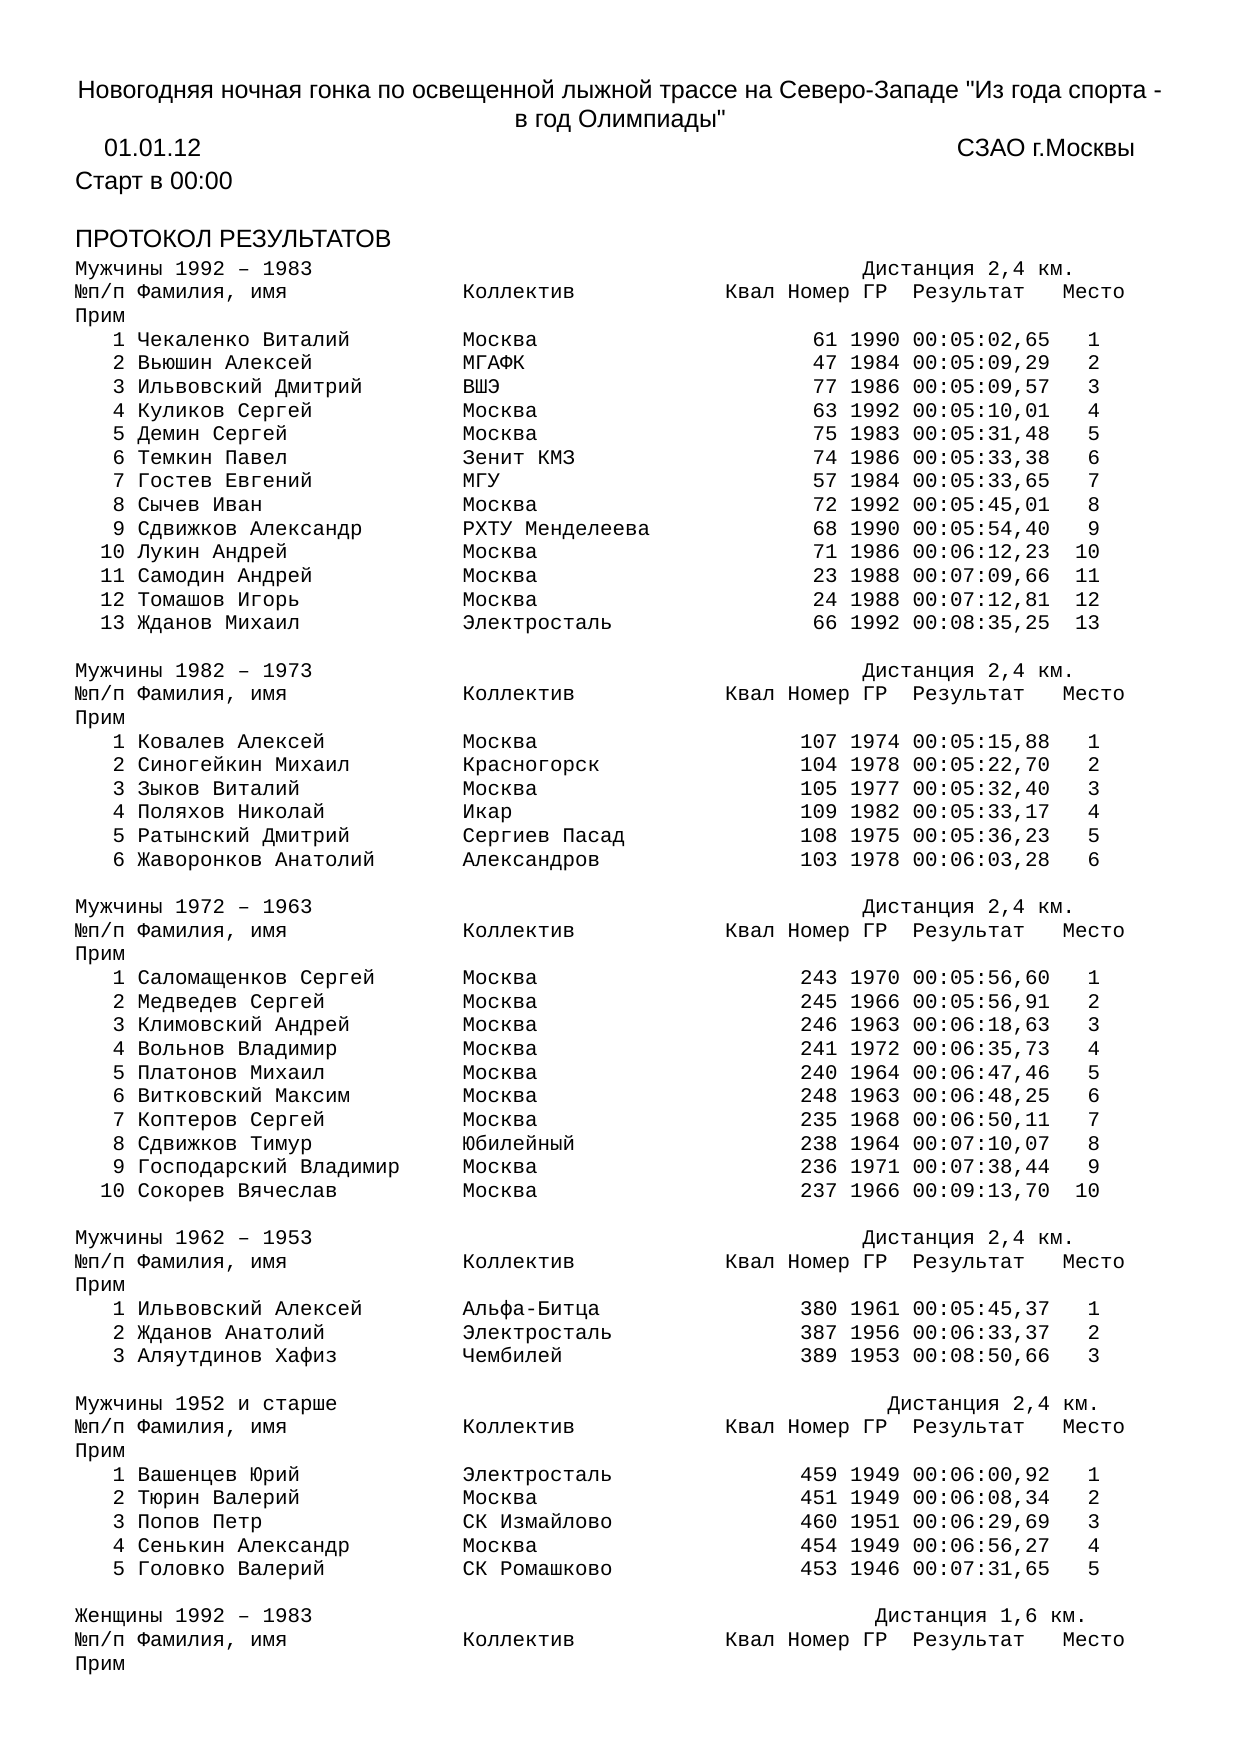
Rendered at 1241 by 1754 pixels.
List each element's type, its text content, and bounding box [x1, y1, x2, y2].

text 10 Лукин Андрей Москва 71 1986 00:06:12,23 10 [75, 541, 1165, 565]
text 2 Тюрин Валерий Москва 451 1949 00:06:08,34 2 [75, 1487, 1165, 1511]
text 5 Платонов Михаил Москва 240 1964 00:06:47,46 5 [75, 1062, 1165, 1085]
text 1 Вашенцев Юрий Электросталь 459 1949 00:06:00,92 1 [75, 1464, 1165, 1487]
text 5 Головко Валерий СК Ромашково 453 1946 00:07:31,65 5 [75, 1558, 1165, 1582]
text 9 Господарский Владимир Москва 236 1971 00:07:38,44 9 [75, 1156, 1165, 1180]
text 10 Сокорев Вячеслав Москва 237 1966 00:09:13,70 10 [75, 1180, 1165, 1203]
text 9 Сдвижков Александр РХТУ Менделеева 68 1990 00:05:54,40 9 [75, 518, 1165, 541]
text 2 Медведев Сергей Москва 245 1966 00:05:56,91 2 [75, 991, 1165, 1014]
text Мужчины 1952 и старше Дистанция . [75, 1393, 1165, 1416]
text №п/п Фамилия, имя Коллектив Квал Номер ГР Результат Место Прим [75, 920, 1165, 967]
text 1 Ильвовский Алексей Альфа-Битца 380 1961 00:05:45,37 1 [75, 1298, 1165, 1322]
text 1 Саломащенков Сергей Москва 243 1970 00:05:56,60 1 [75, 967, 1165, 991]
text 2 Синогейкин Михаил Красногорск 104 1978 00:05:22,70 2 [75, 754, 1165, 778]
text 8 Сычев Иван Москва 72 1992 00:05:45,01 8 [75, 494, 1165, 518]
text 6 Темкин Павел Зенит КМЗ 74 1986 00:05:33,38 6 [75, 447, 1165, 471]
text 11 Самодин Андрей Москва 23 1988 00:07:09,66 11 [75, 565, 1165, 589]
text 3 Климовский Андрей Москва 246 1963 00:06:18,63 3 [75, 1014, 1165, 1038]
text 5 Демин Сергей Москва 75 1983 00:05:31,48 5 [75, 423, 1165, 447]
text 2 Вьюшин Алексей МГАФК 47 1984 00:05:09,29 2 [75, 352, 1165, 376]
text 13 Жданов Михаил Электросталь 66 1992 00:08:35,25 13 [75, 612, 1165, 636]
text 3 Попов Петр СК Измайлово 460 1951 00:06:29,69 3 [75, 1511, 1165, 1534]
text №п/п Фамилия, имя Коллектив Квал Номер ГР Результат Место Прим [75, 281, 1165, 329]
text 7 Гостев Евгений МГУ 57 1984 00:05:33,65 7 [75, 471, 1165, 494]
text 8 Сдвижков Тимур Юбилейный 238 1964 00:07:10,07 8 [75, 1133, 1165, 1156]
text Женщины 1992 – 1983 Дистанция . [75, 1606, 1165, 1629]
text 3 Аляутдинов Хафиз Чембилей 389 1953 00:08:50,66 3 [75, 1345, 1165, 1369]
text 1 Чекаленко Виталий Москва 61 1990 00:05:02,65 1 [75, 329, 1165, 352]
subtitle Старт в 00:00 ПРОТОКОЛ РЕЗУЛЬТАТОВ [75, 166, 1165, 253]
text №п/п Фамилия, имя Коллектив Квал Номер ГР Результат Место Прим [75, 683, 1165, 731]
text №п/п Фамилия, имя Коллектив Квал Номер ГР Результат Место Прим [75, 1251, 1165, 1298]
text 7 Коптеров Сергей Москва 235 1968 00:06:50,11 7 [75, 1109, 1165, 1133]
text 2 Жданов Анатолий Электросталь 387 1956 00:06:33,37 2 [75, 1322, 1165, 1345]
text 4 Куликов Сергей Москва 63 1992 00:05:10,01 4 [75, 399, 1165, 423]
text 4 Сенькин Александр Москва 454 1949 00:06:56,27 4 [75, 1534, 1165, 1558]
text 6 Жаворонков Анатолий Александров 103 1978 00:06:03,28 6 [75, 849, 1165, 872]
text Мужчины 1962 – 1953 Дистанция . [75, 1227, 1165, 1251]
text Мужчины 1972 – 1963 Дистанция . [75, 896, 1165, 920]
text 5 Ратынский Дмитрий Сергиев Пасад 108 1975 00:05:36,23 5 [75, 825, 1165, 849]
text №п/п Фамилия, имя Коллектив Квал Номер ГР Результат Место Прим [75, 1629, 1165, 1676]
text 4 Вольнов Владимир Москва 241 1972 00:06:35,73 4 [75, 1038, 1165, 1062]
subtitle Новогодняя ночная гонка по освещенной лыжной трассе на Северо-Западе "Из года спорта - в год Олимпиады" 01.01.12 СЗАО г.Москвы [75, 75, 1165, 161]
text 1 Ковалев Алексей Москва 107 1974 00:05:15,88 1 [75, 731, 1165, 754]
text 4 Поляхов Николай Икар 109 1982 00:05:33,17 4 [75, 802, 1165, 825]
text Мужчины 1982 – 1973 Дистанция . [75, 660, 1165, 683]
text №п/п Фамилия, имя Коллектив Квал Номер ГР Результат Место Прим [75, 1416, 1165, 1464]
text Мужчины 1992 – 1983 Дистанция . [75, 258, 1165, 281]
text 3 Зыков Виталий Москва 105 1977 00:05:32,40 3 [75, 778, 1165, 802]
text 12 Томашов Игорь Москва 24 1988 00:07:12,81 12 [75, 589, 1165, 612]
text 6 Витковский Максим Москва 248 1963 00:06:48,25 6 [75, 1085, 1165, 1109]
text 3 Ильвовский Дмитрий ВШЭ 77 1986 00:05:09,57 3 [75, 376, 1165, 399]
